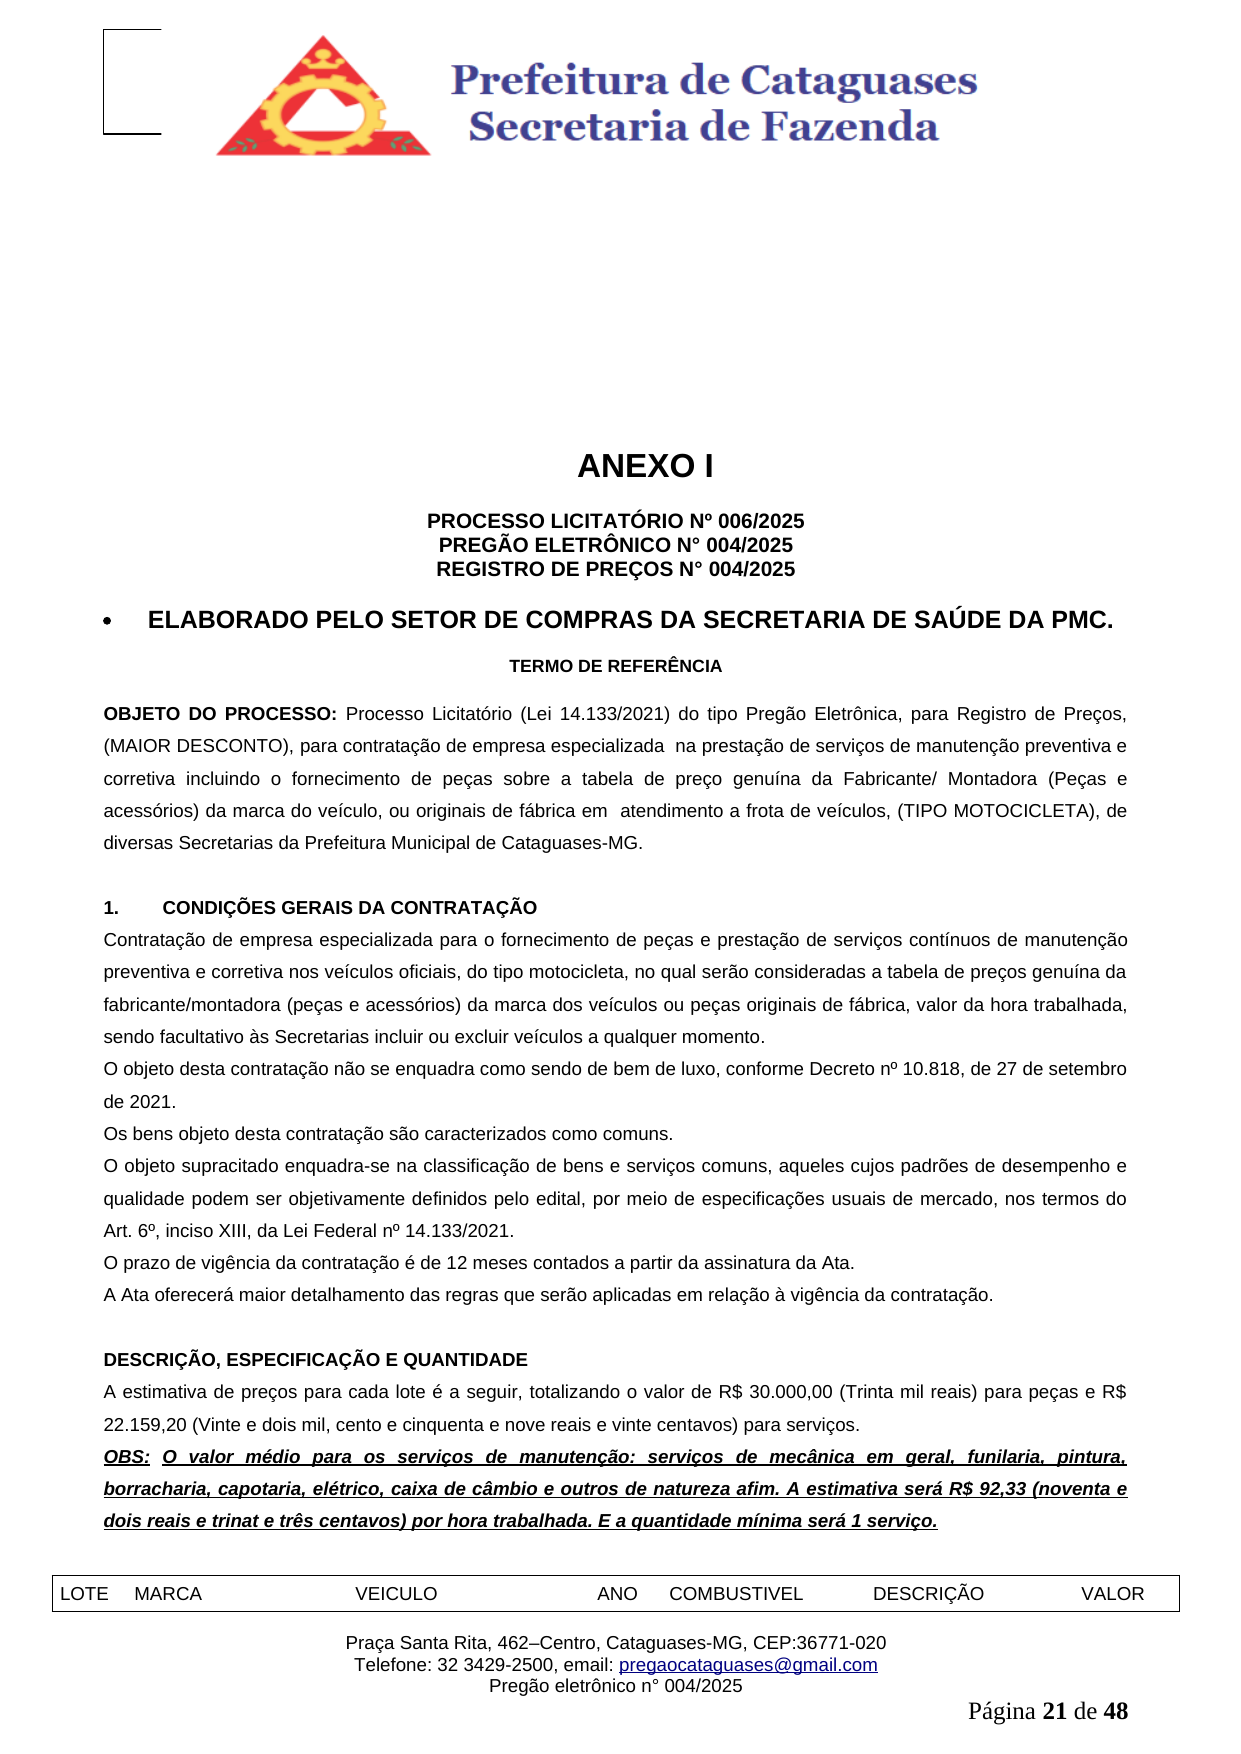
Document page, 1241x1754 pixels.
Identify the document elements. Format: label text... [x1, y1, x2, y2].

list A Ata oferecerá maior detalhamento das regras que serão aplicadas em relação à vigência da contratação. [103, 1284, 1128, 1306]
text PROCESSO LICITATÓRIO Nº 006/2025 [103, 509, 1128, 533]
text OBS: O valor médio para os serviços de manutenção: serviços de mecânica em geral, funilaria, pintura, borracharia, capotaria, elétrico, caixa de câmbio e outros de natureza afim. A estimativa será R$ 92,33 (noventa e dois reais e trinat e três centavos) por hora trabalhada. E a quantidade mínima será 1 serviço. [103, 1446, 1128, 1497]
table_header VEICULO [220, 1576, 573, 1611]
table_header MARCA [116, 1576, 219, 1611]
picture [161, 29, 1071, 177]
list O objeto desta contratação não se enquadra como sendo de bem de luxo, conforme Decreto nº 10.818, de 27 de setembro de 2021. [103, 1058, 1128, 1112]
table_header DESCRIÇÃO [811, 1576, 1046, 1611]
text ANEXO I [103, 446, 1128, 485]
text O objeto supracitado enquadra-se na classificação de bens e serviços comuns, aqueles cujos padrões de desempenho e qualidade podem ser objetivamente definidos pelo edital, por meio de especificações usuais de mercado, nos termos do Art. 6º, inciso XIII, da Lei Federal nº 14.133/2021. [103, 1155, 1128, 1241]
table_header LOTE [53, 1576, 116, 1611]
text TERMO DE REFERÊNCIA [103, 656, 1128, 676]
text REGISTRO DE PREÇOS N° 004/2025 [103, 557, 1128, 581]
text DESCRIÇÃO, ESPECIFICAÇÃO E QUANTIDADE [103, 1349, 1128, 1370]
text OBJETO DO PROCESSO: Processo Licitatório (Lei 14.133/2021) do tipo Pregão Eletrônica, para Registro de Preços, (MAIOR DESCONTO), para contratação de empresa especializada na prestação de serviços de manutenção preventiva e corretiva incluindo o fornecimento de peças sobre a tabela de preço genuína da Fabricante/ Montadora (Peças e acessórios) da marca do veículo, ou originais de fábrica em atendimento a frota de veículos, (TIPO MOTOCICLETA), de diversas Secretarias da Prefeitura Municipal de Cataguases-MG. [103, 703, 1128, 854]
text A estimativa de preços para cada lote é a seguir, totalizando o valor de R$ 30.000,00 (Trinta mil reais) para peças e R$ 22.159,20 (Vinte e dois mil, cento e cinquenta e nove reais e vinte centavos) para serviços. [103, 1381, 1128, 1435]
list O prazo de vigência da contratação é de 12 meses contados a partir da assinatura da Ata. [103, 1252, 1128, 1273]
table_header VALOR [1046, 1576, 1179, 1611]
text CONDIÇÕES GERAIS DA CONTRATAÇÃO [103, 897, 1128, 918]
table_header COMBUSTIVEL [662, 1576, 811, 1611]
list Contratação de empresa especializada para o fornecimento de peças e prestação de serviços contínuos de manutenção preventiva e corretiva nos veículos oficiais, do tipo motocicleta, no qual serão consideradas a tabela de preços genuína da fabricante/montadora (peças e acessórios) da marca dos veículos ou peças originais de fábrica, valor da hora trabalhada, sendo facultativo às Secretarias incluir ou excluir veículos a qualquer momento. [103, 929, 1128, 1047]
table_header ANO [573, 1576, 662, 1611]
text PREGÃO ELETRÔNICO N° 004/2025 [103, 533, 1128, 557]
list ELABORADO PELO SETOR DE COMPRAS DA SECRETARIA DE SAÚDE DA PMC. [103, 604, 1128, 633]
list Os bens objeto desta contratação são caracterizados como comuns. [103, 1123, 1128, 1144]
text OBS: O valor médio para os serviços de manutenção: serviços de mecânica em geral, funilaria, pintura, borracharia, capotaria, elétrico, caixa de câmbio e outros de natureza afim. A estimativa será R$ 92,33 (noventa e dois reais e trinat e três centavos) por hora trabalhada. E a quantidade mínima será 1 serviço. [103, 1498, 1128, 1532]
